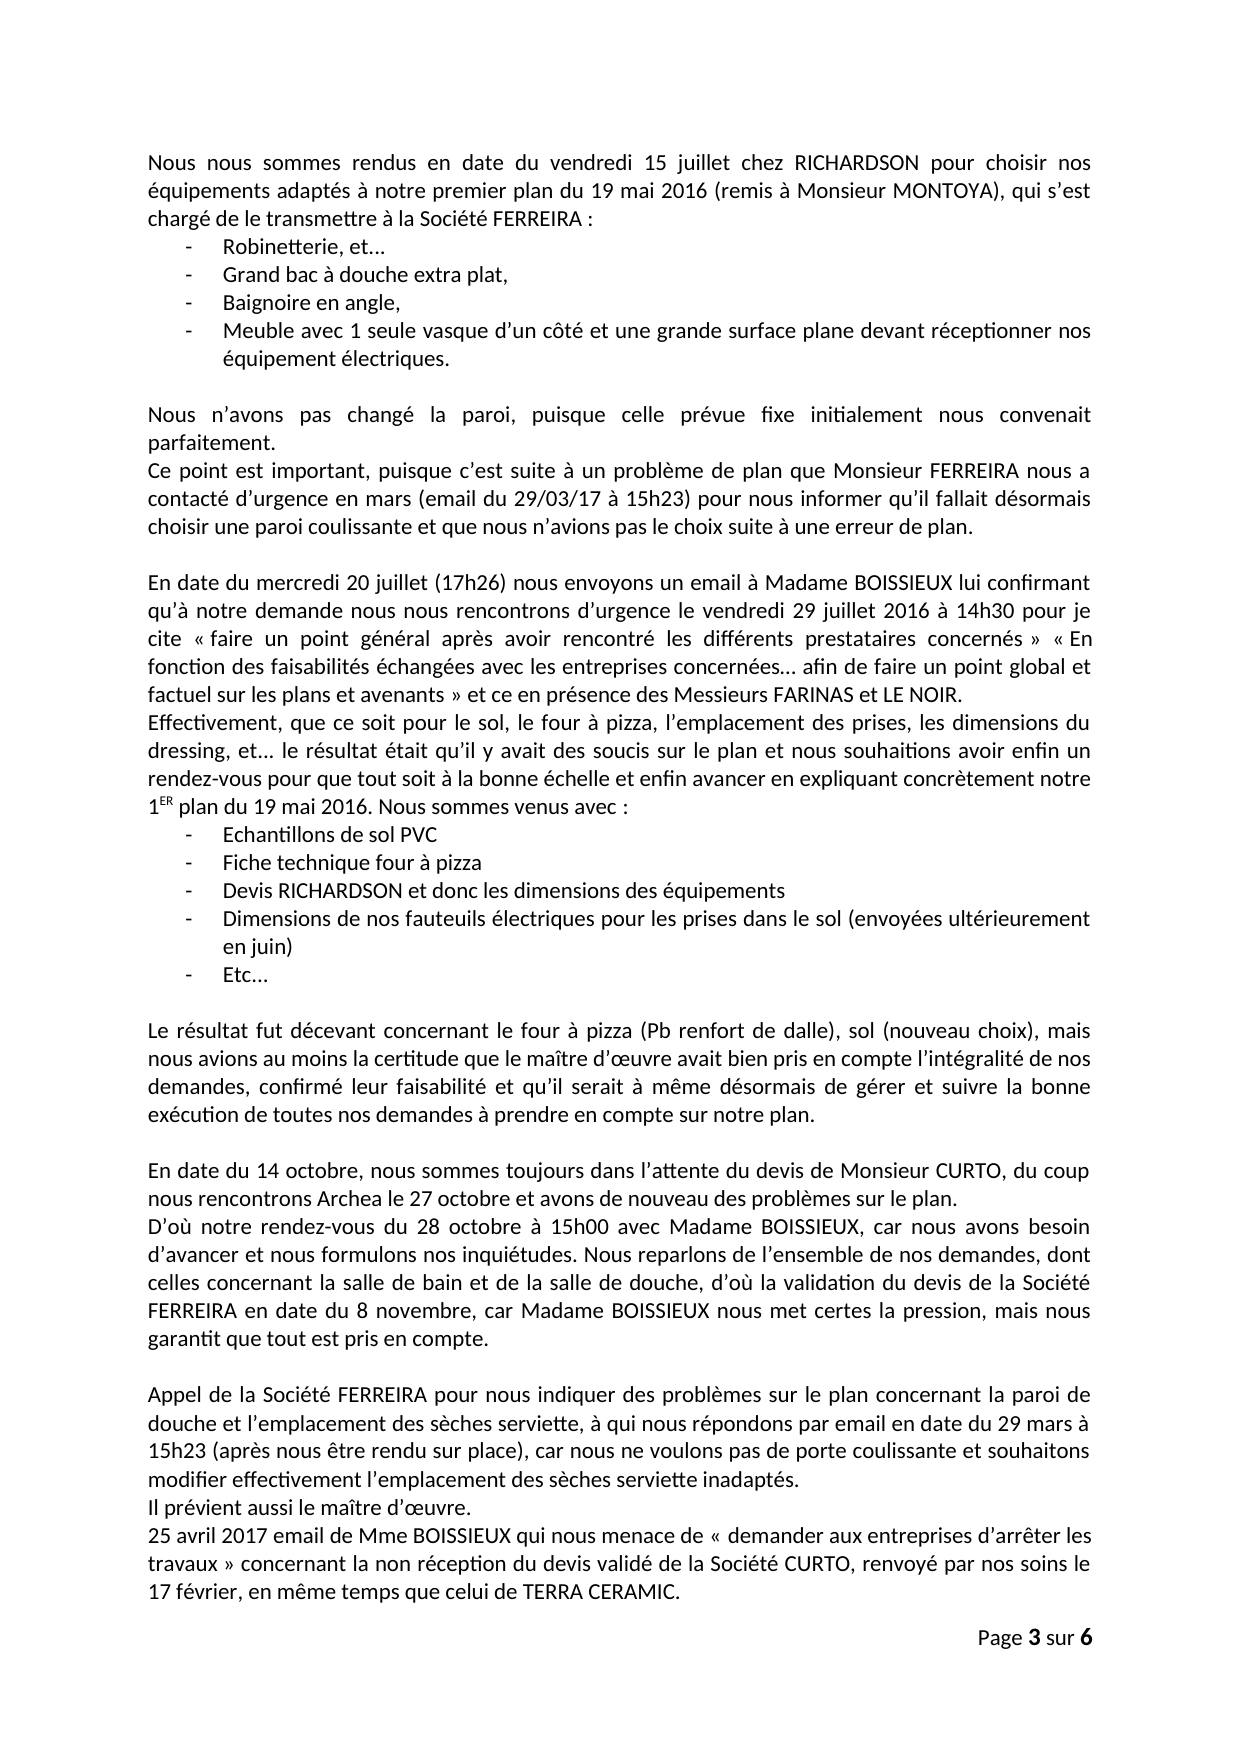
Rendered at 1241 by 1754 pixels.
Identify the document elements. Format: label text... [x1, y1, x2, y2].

text Il prévient aussi le maître d’œuvre. [148, 1493, 1092, 1521]
text Le résultat fut décevant concernant le four à pizza (Pb renfort de dalle), sol (nouveau choix), mais nous avions au moins la certitude que le maître d’œuvre avait bien pris en compte l’intégralité de nos demandes, confirmé leur faisabilité et qu’il serait à même désormais de gérer et suivre la bonne exécution de toutes nos demandes à prendre en compte sur notre plan. [148, 1016, 1092, 1128]
list Robinetterie, et... [185, 232, 1092, 260]
text Effectivement, que ce soit pour le sol, le four à pizza, l’emplacement des prises, les dimensions du dressing, et... le résultat était qu’il y avait des soucis sur le plan et nous souhaitions avoir enfin un rendez-vous pour que tout soit à la bonne échelle et enfin avancer en expliquant concrètement notre 1ER plan du 19 mai 2016. Nous sommes venus avec : [148, 708, 1092, 820]
text En date du 14 octobre, nous sommes toujours dans l’attente du devis de Monsieur CURTO, du coup nous rencontrons Archea le 27 octobre et avons de nouveau des problèmes sur le plan. [148, 1156, 1092, 1212]
list Fiche technique four à pizza [185, 848, 1092, 876]
list Devis RICHARDSON et donc les dimensions des équipements [185, 876, 1092, 904]
list Dimensions de nos fauteuils électriques pour les prises dans le sol (envoyées ultérieurement en juin) [185, 904, 1092, 960]
text Ce point est important, puisque c’est suite à un problème de plan que Monsieur FERREIRA nous a contacté d’urgence en mars (email du 29/03/17 à 15h23) pour nous informer qu’il fallait désormais choisir une paroi coulissante et que nous n’avions pas le choix suite à une erreur de plan. [148, 456, 1092, 540]
list Meuble avec 1 seule vasque d’un côté et une grande surface plane devant réceptionner nos équipement électriques. [185, 316, 1092, 372]
list Grand bac à douche extra plat, [185, 260, 1092, 288]
list Baignoire en angle, [185, 288, 1092, 316]
text Nous n’avons pas changé la paroi, puisque celle prévue fixe initialement nous convenait parfaitement. [148, 400, 1092, 456]
text Appel de la Société FERREIRA pour nous indiquer des problèmes sur le plan concernant la paroi de douche et l’emplacement des sèches serviette, à qui nous répondons par email en date du 29 mars à 15h23 (après nous être rendu sur place), car nous ne voulons pas de porte coulissante et souhaitons modifier effectivement l’emplacement des sèches serviette inadaptés. [148, 1381, 1092, 1493]
text En date du mercredi 20 juillet (17h26) nous envoyons un email à Madame BOISSIEUX lui confirmant qu’à notre demande nous nous rencontrons d’urgence le vendredi 29 juillet 2016 à 14h30 pour je cite « faire un point général après avoir rencontré les différents prestataires concernés » « En fonction des faisabilités échangées avec les entreprises concernées… afin de faire un point global et factuel sur les plans et avenants » et ce en présence des Messieurs FARINAS et LE NOIR. [148, 568, 1092, 708]
text D’où notre rendez-vous du 28 octobre à 15h00 avec Madame BOISSIEUX, car nous avons besoin d’avancer et nous formulons nos inquiétudes. Nous reparlons de l’ensemble de nos demandes, dont celles concernant la salle de bain et de la salle de douche, d’où la validation du devis de la Société FERREIRA en date du 8 novembre, car Madame BOISSIEUX nous met certes la pression, mais nous garantit que tout est pris en compte. [148, 1212, 1092, 1353]
list Echantillons de sol PVC [185, 820, 1092, 848]
text Nous nous sommes rendus en date du vendredi 15 juillet chez RICHARDSON pour choisir nos équipements adaptés à notre premier plan du 19 mai 2016 (remis à Monsieur MONTOYA), qui s’est chargé de le transmettre à la Société FERREIRA : [148, 148, 1092, 232]
text 25 avril 2017 email de Mme BOISSIEUX qui nous menace de « demander aux entreprises d’arrêter les travaux » concernant la non réception du devis validé de la Société CURTO, renvoyé par nos soins le 17 février, en même temps que celui de TERRA CERAMIC. [148, 1521, 1092, 1605]
list Etc... [185, 960, 1092, 988]
